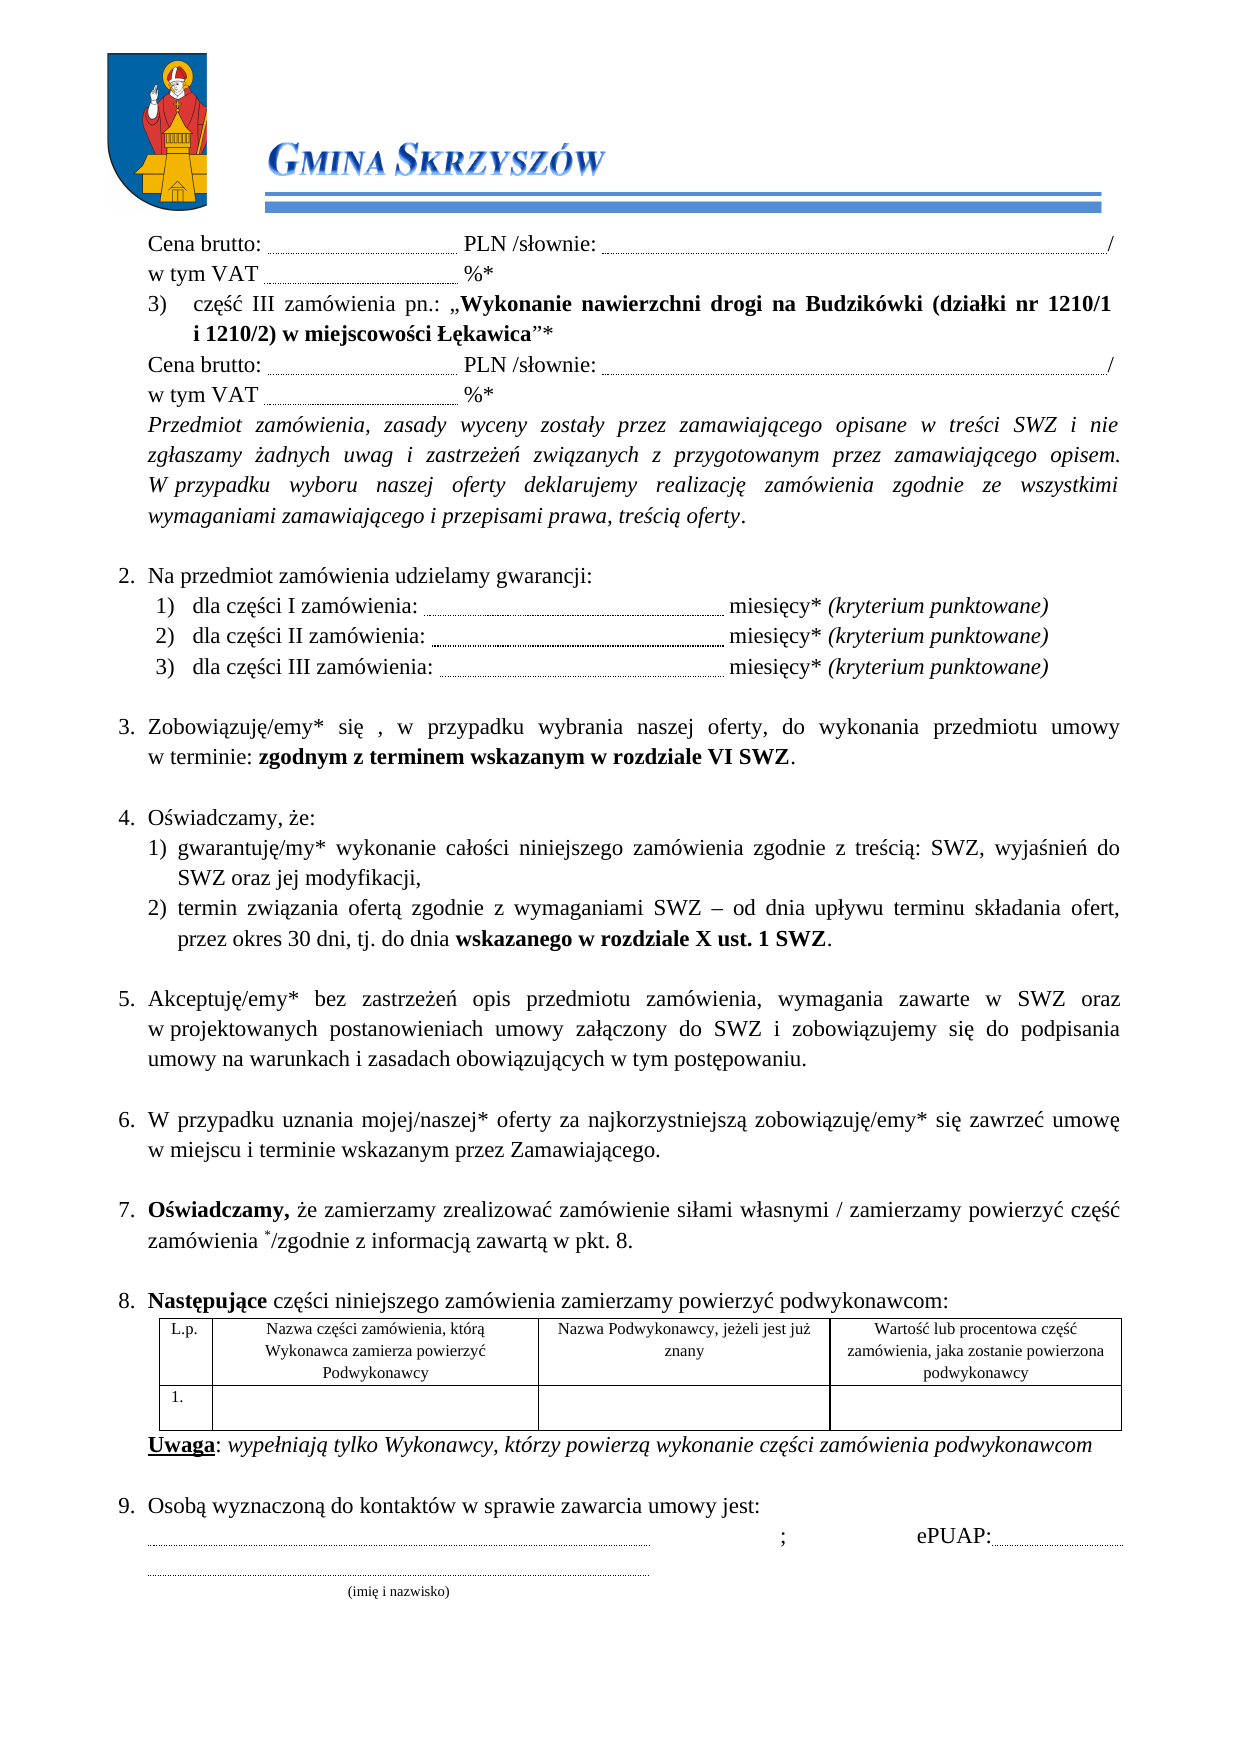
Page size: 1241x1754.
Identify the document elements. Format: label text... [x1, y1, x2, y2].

text Cena brutto: PLN /słownie: / [148, 230, 1122, 256]
table_cell [213, 1386, 538, 1430]
list dla części I zamówienia: miesięcy* (kryterium punktowane) [155, 592, 1122, 619]
table_header Wartość lub procentowa część zamówienia, jaka zostanie powierzona podwykonawcy [831, 1319, 1121, 1385]
list Oświadczamy, że: [118, 804, 1122, 830]
text Uwaga: wypełniają tylko Wykonawcy, którzy powierzą wykonanie części zamówienia podwykonawcom [148, 1431, 1122, 1458]
list dla części II zamówienia: miesięcy* (kryterium punktowane) [155, 623, 1122, 649]
text (imię i nazwisko) [148, 1582, 650, 1599]
picture [107, 28, 1121, 230]
list W przypadku uznania mojej/naszej* oferty za najkorzystniejszą zobowiązuję/emy* się zawrzeć umowę w miejscu i terminie wskazanym przez Zamawiającego. [118, 1106, 1122, 1162]
list Na przedmiot zamówienia udzielamy gwarancji: [118, 562, 1122, 588]
list Oświadczamy, że zamierzamy zrealizować zamówienie siłami własnymi / zamierzamy powierzyć część zamówienia */zgodnie z informacją zawartą w pkt. 8. [118, 1197, 1122, 1253]
list gwarantuję/my* wykonanie całości niniejszego zamówienia zgodnie z treścią: SWZ, wyjaśnień do SWZ oraz jej modyfikacji, [148, 834, 1122, 891]
text w tym VAT %* [148, 381, 1122, 407]
table_header Nazwa części zamówienia, którą Wykonawca zamierza powierzyć Podwykonawcy [213, 1319, 538, 1385]
list dla części III zamówienia: miesięcy* (kryterium punktowane) [155, 653, 1122, 679]
text Cena brutto: PLN /słownie: / [148, 351, 1122, 377]
list termin związania ofertą zgodnie z wymaganiami SWZ – od dnia upływu terminu składania ofert, przez okres 30 dni, tj. do dnia wskazanego w rozdziale X ust. 1 SWZ. [148, 894, 1122, 951]
table_cell [539, 1386, 829, 1430]
table_header Nazwa Podwykonawcy, jeżeli jest już znany [539, 1319, 829, 1385]
list Następujące części niniejszego zamówienia zamierzamy powierzyć podwykonawcom: [118, 1287, 1122, 1313]
list Zobowiązuję/emy* się , w przypadku wybrania naszej oferty, do wykonania przedmiotu umowy w terminie: zgodnym z terminem wskazanym w rozdziale VI SWZ. [118, 713, 1122, 770]
list Akceptuję/emy* bez zastrzeżeń opis przedmiotu zamówienia, wymagania zawarte w SWZ oraz w projektowanych postanowieniach umowy załączony do SWZ i zobowiązujemy się do podpisania umowy na warunkach i zasadach obowiązujących w tym postępowaniu. [118, 985, 1122, 1072]
list Osobą wyznaczoną do kontaktów w sprawie zawarcia umowy jest: [118, 1492, 1122, 1518]
text ; ePUAP: [148, 1522, 1122, 1579]
table_cell [160, 1386, 212, 1430]
text Przedmiot zamówienia, zasady wyceny zostały przez zamawiającego opisane w treści SWZ i nie zgłaszamy żadnych uwag i zastrzeżeń związanych z przygotowanym przez zamawiającego opisem. W przypadku wyboru naszej oferty deklarujemy realizację zamówienia zgodnie ze wszystkimi wymaganiami zamawiającego i przepisami prawa, treścią oferty. [148, 411, 1122, 528]
list część III zamówienia pn.: „Wykonanie nawierzchni drogi na Budzikówki (działki nr 1210/1 i 1210/2) w miejscowości Łękawica”* [148, 290, 1122, 347]
text w tym VAT %* [148, 260, 1122, 286]
table_header L.p. [160, 1319, 212, 1385]
table_cell [831, 1386, 1121, 1430]
